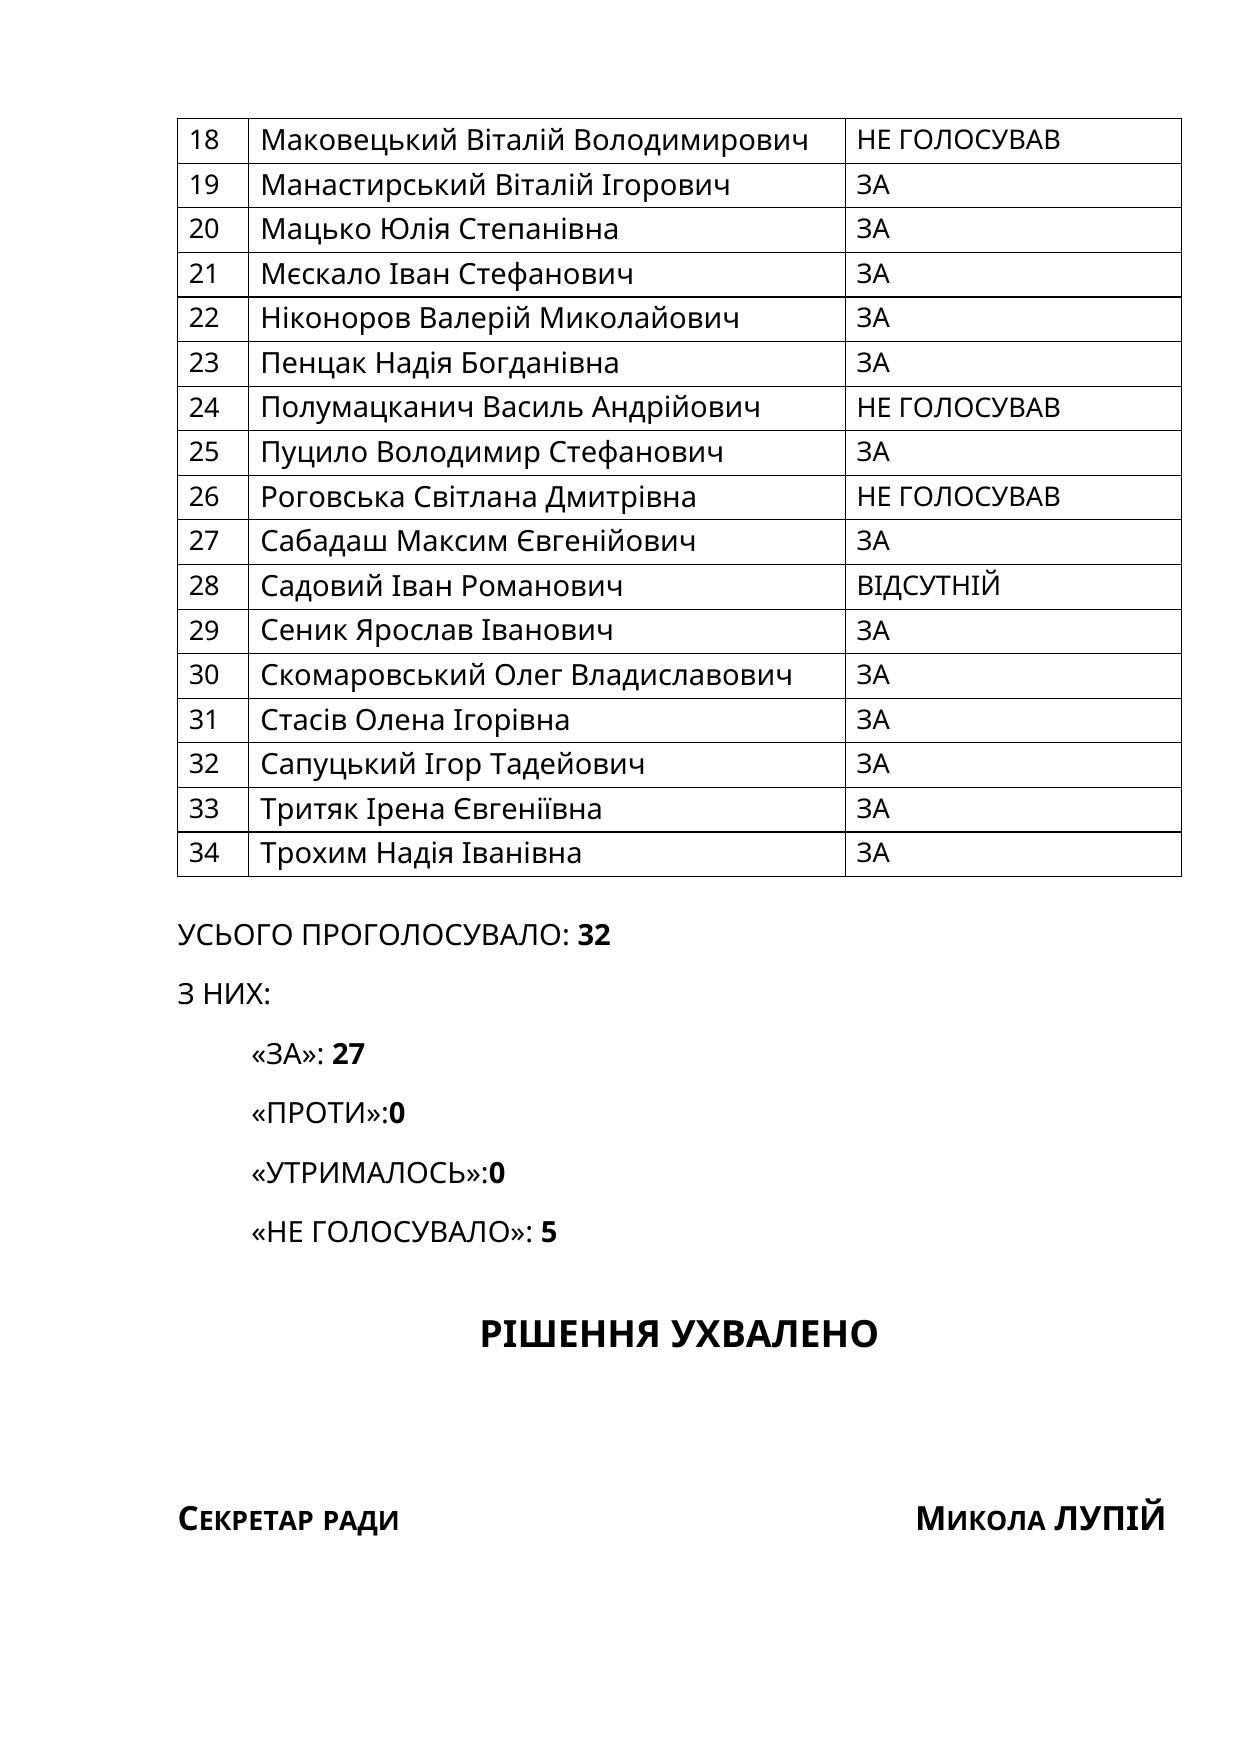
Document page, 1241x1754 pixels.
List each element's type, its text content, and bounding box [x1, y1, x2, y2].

table_cell НЕ ГОЛОСУВАВ [846, 476, 1181, 519]
table_cell ЗА [846, 342, 1181, 386]
table_cell ЗА [846, 298, 1181, 341]
table_cell 28 [178, 565, 248, 608]
table_cell 30 [178, 654, 248, 698]
table_cell Трохим Надія Іванівна [249, 833, 845, 876]
table_cell 21 [178, 253, 248, 296]
table_cell 27 [178, 520, 248, 564]
table_cell Манастирський Віталій Ігорович [249, 164, 845, 207]
table_cell Пенцак Надія Богданівна [249, 342, 845, 386]
table_cell 18 [178, 119, 248, 163]
table_cell Полумацканич Василь Андрійович [249, 387, 845, 430]
table_cell Пуцило Володимир Стефанович [249, 431, 845, 475]
table_cell ЗА [846, 208, 1181, 252]
table_cell 22 [178, 298, 248, 341]
table_cell Садовий Іван Романович [249, 565, 845, 608]
text «ЗА»: 27 [177, 1033, 1181, 1073]
text З НИХ: [177, 973, 1181, 1013]
table_cell 33 [178, 788, 248, 831]
text Секретар ради Микола ЛУПІЙ [177, 1495, 1181, 1540]
table_cell Мацько Юлія Степанівна [249, 208, 845, 252]
table_cell Сапуцький Ігор Тадейович [249, 743, 845, 787]
table_cell 24 [178, 387, 248, 430]
table_cell Сабадаш Максим Євгенійович [249, 520, 845, 564]
table_cell ЗА [846, 699, 1181, 742]
table_cell Тритяк Ірена Євгеніївна [249, 788, 845, 831]
table_cell 20 [178, 208, 248, 252]
table_cell 34 [178, 833, 248, 876]
table_cell Маковецький Віталій Володимирович [249, 119, 845, 163]
text «ПРОТИ»:0 [177, 1092, 1181, 1132]
table_cell 23 [178, 342, 248, 386]
table_cell ЗА [846, 253, 1181, 296]
table_cell НЕ ГОЛОСУВАВ [846, 387, 1181, 430]
table_cell 26 [178, 476, 248, 519]
table_cell 31 [178, 699, 248, 742]
table_cell ЗА [846, 520, 1181, 564]
table_cell ЗА [846, 610, 1181, 653]
text Усього проголосувало: 32 [177, 914, 1181, 954]
table_cell Скомаровський Олег Владиславович [249, 654, 845, 698]
table_cell Роговська Світлана Дмитрівна [249, 476, 845, 519]
text РІШЕННЯ УХВАЛЕНО [177, 1308, 1181, 1359]
table_cell ЗА [846, 788, 1181, 831]
table_cell 25 [178, 431, 248, 475]
table_cell 29 [178, 610, 248, 653]
text «УТРИМАЛОСЬ»:0 [177, 1152, 1181, 1192]
table_cell ЗА [846, 743, 1181, 787]
text «НЕ ГОЛОСУВАЛО»: 5 [177, 1211, 1181, 1251]
table_cell ЗА [846, 833, 1181, 876]
table_cell 19 [178, 164, 248, 207]
table_cell ЗА [846, 164, 1181, 207]
table_cell 32 [178, 743, 248, 787]
table_cell Мєскало Іван Стефанович [249, 253, 845, 296]
table_cell Стасів Олена Ігорівна [249, 699, 845, 742]
table_cell ВІДСУТНІЙ [846, 565, 1181, 608]
table_cell НЕ ГОЛОСУВАВ [846, 119, 1181, 163]
table_cell ЗА [846, 654, 1181, 698]
table_cell ЗА [846, 431, 1181, 475]
table_cell Ніконоров Валерій Миколайович [249, 298, 845, 341]
table_cell Сеник Ярослав Іванович [249, 610, 845, 653]
